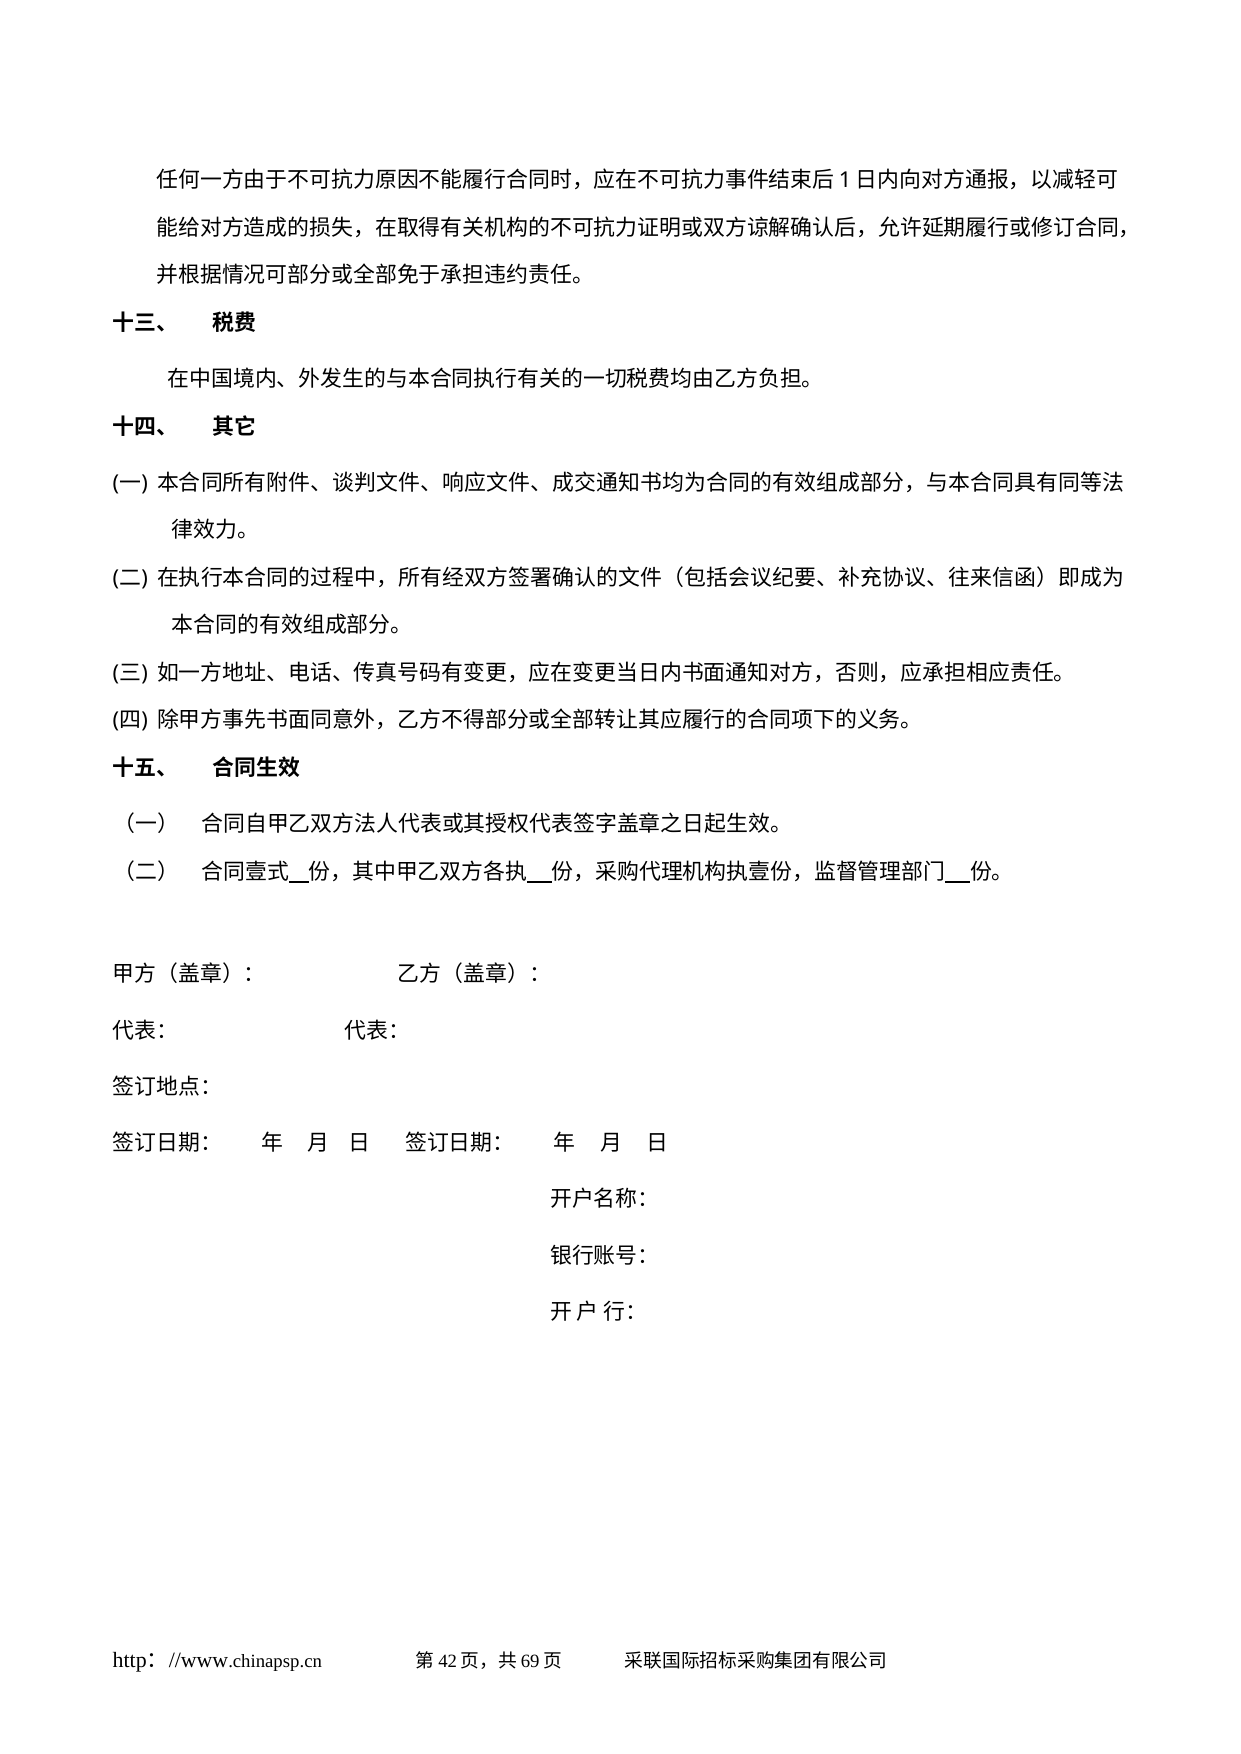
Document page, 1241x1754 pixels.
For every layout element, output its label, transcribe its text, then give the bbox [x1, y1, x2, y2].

list 税费 [112, 304, 1128, 337]
list 在执行本合同的过程中，所有经双方签署确认的文件（包括会议纪要、补充协议、往来信函）即成为本合同的有效组成部分。 [112, 560, 1128, 639]
text 甲方（盖章）： 乙方（盖章）： [112, 956, 1128, 988]
list 合同自甲乙双方法人代表或其授权代表签字盖章之日起生效。 [113, 806, 1128, 838]
text 任何一方由于不可抗力原因不能履行合同时，应在不可抗力事件结束后1日内向对方通报，以减轻可能给对方造成的损失，在取得有关机构的不可抗力证明或双方谅解确认后，允许延期履行或修订合同，并根据情况可部分或全部免于承担违约责任。 [156, 162, 1128, 289]
list 除甲方事先书面同意外，乙方不得部分或全部转让其应履行的合同项下的义务。 [112, 702, 1128, 734]
text 签订日期： 年 月 日 签订日期： 年 月 日 [112, 1125, 1128, 1157]
text 银行账号： [112, 1237, 1128, 1270]
text 代表： 代表： [112, 1012, 1128, 1045]
list 合同生效 [112, 750, 1128, 782]
list 如一方地址、电话、传真号码有变更，应在变更当日内书面通知对方，否则，应承担相应责任。 [112, 655, 1128, 687]
text 在中国境内、外发生的与本合同执行有关的一切税费均由乙方负担。 [112, 361, 1128, 392]
text 开户名称： [112, 1181, 1128, 1213]
text 开 户 行： [112, 1293, 1128, 1326]
list 本合同所有附件、谈判文件、响应文件、成交通知书均为合同的有效组成部分，与本合同具有同等法律效力。 [112, 464, 1128, 544]
list 其它 [112, 408, 1128, 441]
text 签订地点： [112, 1068, 1128, 1101]
list 合同壹式 份，其中甲乙双方各执 份，采购代理机构执壹份，监督管理部门 份。 [113, 854, 1128, 885]
